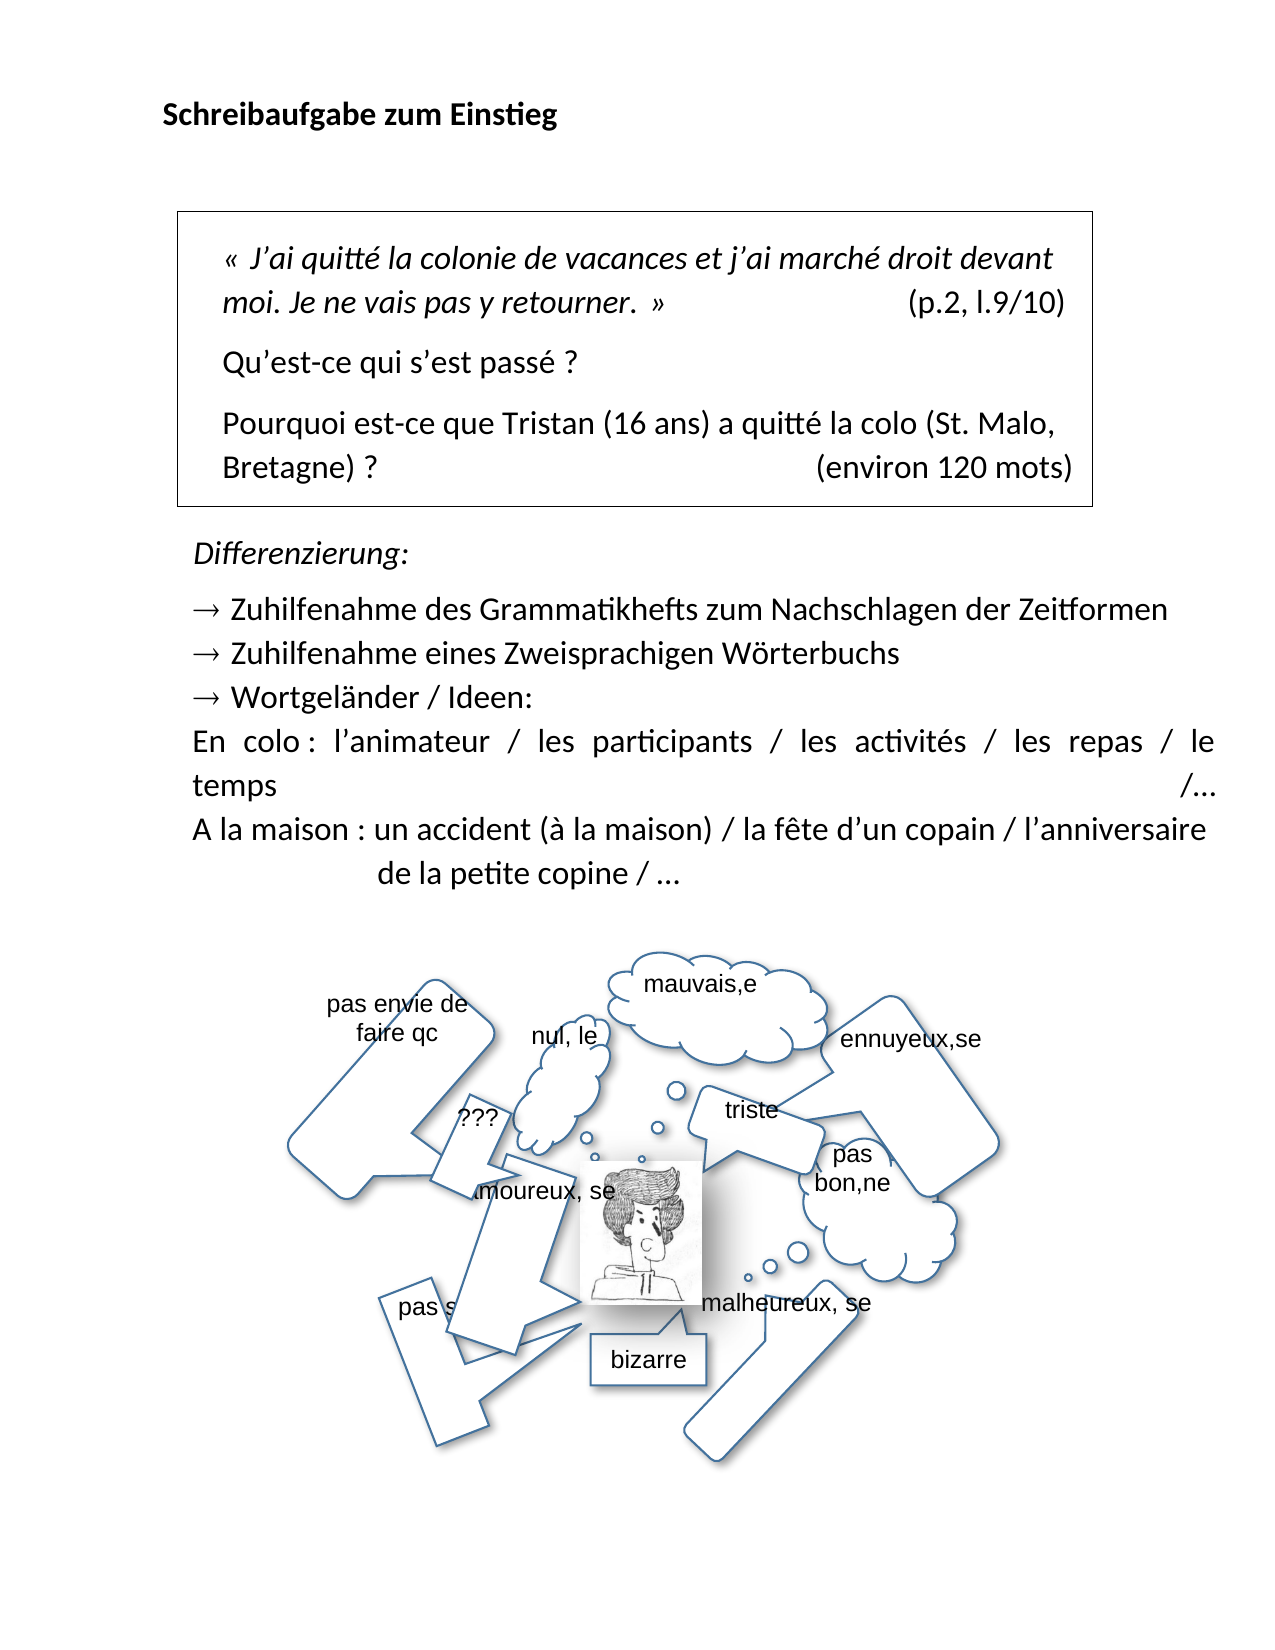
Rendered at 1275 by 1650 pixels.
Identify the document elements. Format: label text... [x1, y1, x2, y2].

list Zuhilfenahme eines Zweisprachigen Wörterbuchs [193, 632, 1216, 673]
picture [580, 1161, 702, 1305]
text En colo : l’animateur / les participants / les activités / les repas / le temps /… A la maison : un accident (à la maison) / la fête d’un copain / l’anniversaire de la petite copine / … [192, 720, 1216, 893]
text Schreibaufgabe zum Einstieg [162, 93, 1216, 133]
table_header « J’ai quitté la colonie de vacances et j’ai marché droit devant moi. Je ne vais pas y retourner. » (p.2, l.9/10) Qu’est-ce qui s’est passé ? Pourquoi est-ce que Tristan (16 ans) a quitté la colo (St. Malo, Bretagne) ? (environ 120 mots) [178, 212, 1092, 506]
list Wortgeländer / Ideen: [193, 676, 1216, 717]
list Zuhilfenahme des Grammatikhefts zum Nachschlagen der Zeitformen [193, 588, 1216, 629]
text Differenzierung: [118, 532, 1216, 572]
